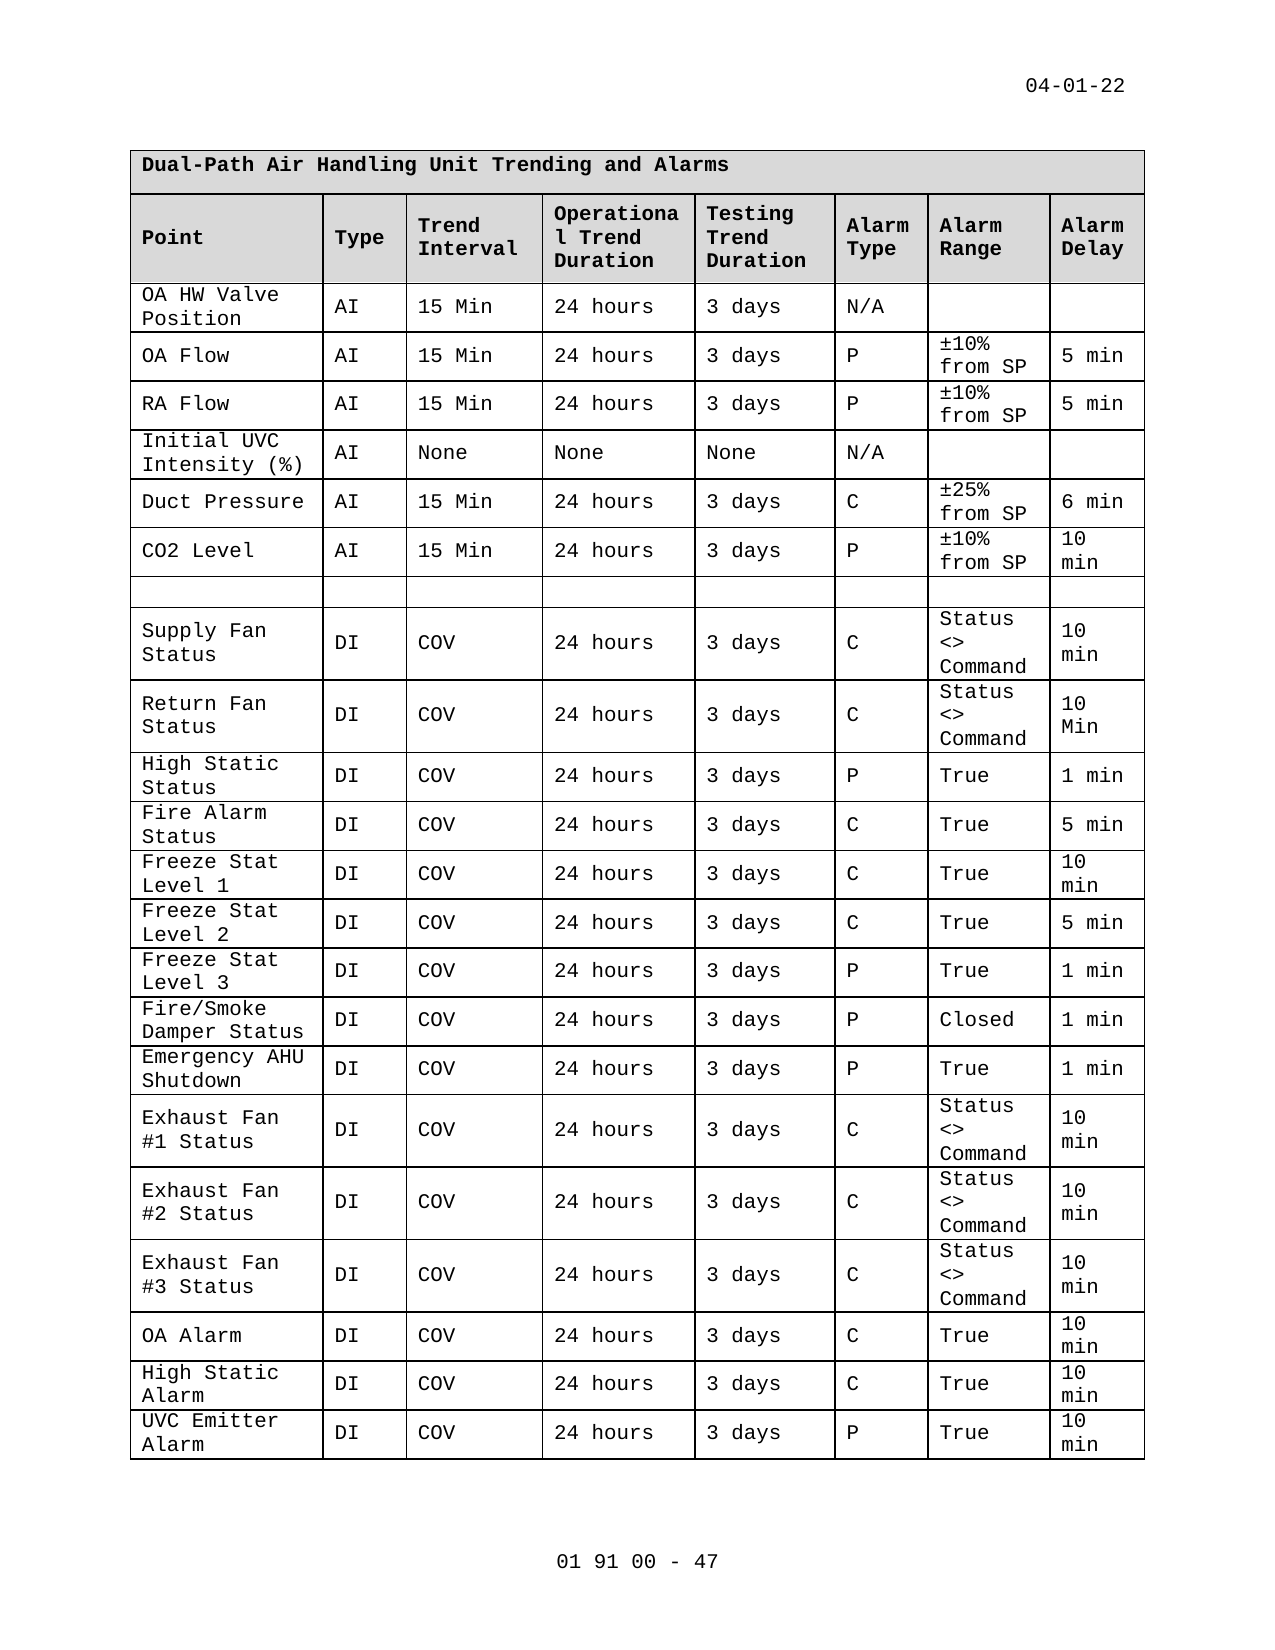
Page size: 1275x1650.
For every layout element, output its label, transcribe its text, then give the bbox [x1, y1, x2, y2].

table_cell DI [324, 1168, 406, 1239]
table_cell Status <> Command [929, 1168, 1049, 1239]
table_cell AI [324, 284, 406, 331]
table_cell AI [324, 382, 406, 429]
table_cell AI [324, 480, 406, 527]
table_cell RA Flow [131, 382, 322, 429]
table_cell 3 days [696, 851, 834, 898]
table_cell Alarm Delay [1051, 195, 1144, 282]
table_cell 3 days [696, 1095, 834, 1166]
table_cell True [929, 1411, 1049, 1458]
table_cell 1 min [1051, 1047, 1144, 1094]
table_cell True [929, 1313, 1049, 1360]
table_cell 24 hours [543, 681, 694, 752]
table_cell COV [407, 681, 542, 752]
table_cell 3 days [696, 528, 834, 576]
table_cell 3 days [696, 480, 834, 527]
table_cell 3 days [696, 608, 834, 679]
table_cell COV [407, 998, 542, 1045]
table_cell DI [324, 1313, 406, 1360]
table_cell 3 days [696, 1047, 834, 1094]
table_cell 24 hours [543, 284, 694, 331]
table_cell P [836, 1411, 927, 1458]
table_cell C [836, 1168, 927, 1239]
table_cell COV [407, 1362, 542, 1409]
table_cell 24 hours [543, 480, 694, 527]
table_cell 1 min [1051, 949, 1144, 996]
table_cell True [929, 802, 1049, 849]
table_cell P [836, 1047, 927, 1094]
table_cell Point [131, 195, 322, 282]
table_cell DI [324, 998, 406, 1045]
table_cell COV [407, 802, 542, 849]
table_cell 10 min [1051, 1240, 1144, 1311]
table_cell DI [324, 1240, 406, 1311]
table_cell N/A [836, 284, 927, 331]
table_cell P [836, 528, 927, 576]
table_cell 10 min [1051, 608, 1144, 679]
table_cell DI [324, 851, 406, 898]
table_cell Initial UVC Intensity (%) [131, 431, 322, 478]
table_cell P [836, 998, 927, 1045]
table_cell DI [324, 1095, 406, 1166]
table_cell [407, 577, 542, 607]
table_cell [1051, 577, 1144, 607]
table_cell C [836, 851, 927, 898]
table_cell OA Alarm [131, 1313, 322, 1360]
table_cell DI [324, 681, 406, 752]
table_cell [1051, 284, 1144, 331]
table_cell AI [324, 333, 406, 380]
table_cell True [929, 1362, 1049, 1409]
table_cell 24 hours [543, 900, 694, 947]
table_cell DI [324, 753, 406, 801]
table_cell Alarm Type [836, 195, 927, 282]
table_cell COV [407, 900, 542, 947]
table_cell C [836, 1240, 927, 1311]
table_cell 3 days [696, 382, 834, 429]
table_cell 10 Min [1051, 681, 1144, 752]
table_cell 24 hours [543, 1362, 694, 1409]
table_cell [324, 577, 406, 607]
table_cell High Static Alarm [131, 1362, 322, 1409]
table_cell 3 days [696, 949, 834, 996]
table_cell 1 min [1051, 753, 1144, 801]
table_cell DI [324, 608, 406, 679]
table_cell True [929, 1047, 1049, 1094]
table_cell 24 hours [543, 949, 694, 996]
table_cell 24 hours [543, 753, 694, 801]
table_cell 10 min [1051, 1168, 1144, 1239]
table_cell 10 min [1051, 1313, 1144, 1360]
table_cell COV [407, 1047, 542, 1094]
table_cell None [543, 431, 694, 478]
table_cell None [407, 431, 542, 478]
table_cell DI [324, 802, 406, 849]
table_cell 24 hours [543, 1411, 694, 1458]
table_cell 3 days [696, 998, 834, 1045]
table_cell 15 Min [407, 333, 542, 380]
table_cell C [836, 1313, 927, 1360]
table_cell Freeze Stat Level 1 [131, 851, 322, 898]
table_cell True [929, 851, 1049, 898]
table_cell 3 days [696, 802, 834, 849]
table_cell Supply Fan Status [131, 608, 322, 679]
table_cell 24 hours [543, 802, 694, 849]
table_cell AI [324, 528, 406, 576]
table_cell None [696, 431, 834, 478]
table_cell 10 min [1051, 1095, 1144, 1166]
table_cell Trend Interval [407, 195, 542, 282]
table_cell COV [407, 851, 542, 898]
table_cell 24 hours [543, 528, 694, 576]
table_cell True [929, 753, 1049, 801]
table_cell 24 hours [543, 333, 694, 380]
table_cell 15 Min [407, 284, 542, 331]
table_cell COV [407, 1095, 542, 1166]
table_cell 5 min [1051, 382, 1144, 429]
table_cell DI [324, 900, 406, 947]
table_cell Status <> Command [929, 1095, 1049, 1166]
table_cell C [836, 802, 927, 849]
table_cell Freeze Stat Level 2 [131, 900, 322, 947]
table_cell 1 min [1051, 998, 1144, 1045]
table_cell 3 days [696, 284, 834, 331]
table_cell True [929, 900, 1049, 947]
table_cell P [836, 333, 927, 380]
table_header Dual-Path Air Handling Unit Trending and Alarms [131, 151, 1144, 193]
table_cell 24 hours [543, 1095, 694, 1166]
table_cell 15 Min [407, 382, 542, 429]
table_cell ±10% from SP [929, 528, 1049, 576]
table_cell COV [407, 1168, 542, 1239]
table_cell Return Fan Status [131, 681, 322, 752]
table_cell 15 Min [407, 480, 542, 527]
table_cell COV [407, 1411, 542, 1458]
table_cell Fire Alarm Status [131, 802, 322, 849]
table_cell AI [324, 431, 406, 478]
table_cell [929, 284, 1049, 331]
table_cell Testing Trend Duration [696, 195, 834, 282]
table_cell Duct Pressure [131, 480, 322, 527]
table_cell [1051, 431, 1144, 478]
table_cell 24 hours [543, 1313, 694, 1360]
table_cell 10 min [1051, 528, 1144, 576]
table_cell Status <> Command [929, 608, 1049, 679]
table_cell CO2 Level [131, 528, 322, 576]
table_cell [543, 577, 694, 607]
table_cell 10 min [1051, 1362, 1144, 1409]
table_cell 3 days [696, 1240, 834, 1311]
table_cell Exhaust Fan #2 Status [131, 1168, 322, 1239]
table_cell UVC Emitter Alarm [131, 1411, 322, 1458]
table_cell [131, 577, 322, 607]
table_cell 24 hours [543, 1047, 694, 1094]
table_cell DI [324, 1362, 406, 1409]
table_cell 3 days [696, 1168, 834, 1239]
table_cell 3 days [696, 681, 834, 752]
table_cell Operational Trend Duration [543, 195, 694, 282]
table_cell C [836, 1095, 927, 1166]
table_cell COV [407, 753, 542, 801]
table_cell 3 days [696, 753, 834, 801]
table_cell 24 hours [543, 851, 694, 898]
table_cell 3 days [696, 1411, 834, 1458]
table_cell OA Flow [131, 333, 322, 380]
table_cell 15 Min [407, 528, 542, 576]
table_cell 24 hours [543, 382, 694, 429]
table_cell 10 min [1051, 1411, 1144, 1458]
table_cell COV [407, 1313, 542, 1360]
table_cell 5 min [1051, 333, 1144, 380]
table_cell 5 min [1051, 900, 1144, 947]
table_cell Status <> Command [929, 681, 1049, 752]
table_cell DI [324, 1411, 406, 1458]
table_cell Fire/Smoke Damper Status [131, 998, 322, 1045]
table_cell Status <> Command [929, 1240, 1049, 1311]
table_cell OA HW Valve Position [131, 284, 322, 331]
table_cell 24 hours [543, 998, 694, 1045]
table_cell P [836, 382, 927, 429]
table_cell P [836, 949, 927, 996]
table_cell DI [324, 949, 406, 996]
table_cell [929, 431, 1049, 478]
table_cell Exhaust Fan #1 Status [131, 1095, 322, 1166]
table_cell 24 hours [543, 1168, 694, 1239]
table_cell COV [407, 608, 542, 679]
table_cell P [836, 753, 927, 801]
table_cell 5 min [1051, 802, 1144, 849]
table_cell ±25% from SP [929, 480, 1049, 527]
table_cell C [836, 900, 927, 947]
table_cell ±10% from SP [929, 333, 1049, 380]
table_cell 24 hours [543, 608, 694, 679]
table_cell Emergency AHU Shutdown [131, 1047, 322, 1094]
table_cell High Static Status [131, 753, 322, 801]
table_cell C [836, 681, 927, 752]
table_cell COV [407, 1240, 542, 1311]
table_cell 6 min [1051, 480, 1144, 527]
table_cell N/A [836, 431, 927, 478]
table_cell Exhaust Fan #3 Status [131, 1240, 322, 1311]
table_cell C [836, 480, 927, 527]
table_cell [929, 577, 1049, 607]
table_cell Freeze Stat Level 3 [131, 949, 322, 996]
table_cell C [836, 608, 927, 679]
table_cell 3 days [696, 333, 834, 380]
table_cell Type [324, 195, 406, 282]
table_cell 24 hours [543, 1240, 694, 1311]
table_cell C [836, 1362, 927, 1409]
table_cell 3 days [696, 1362, 834, 1409]
table_cell [696, 577, 834, 607]
table_cell Closed [929, 998, 1049, 1045]
table_cell [836, 577, 927, 607]
table_cell Alarm Range [929, 195, 1049, 282]
table_cell ±10% from SP [929, 382, 1049, 429]
table_cell DI [324, 1047, 406, 1094]
table_cell 3 days [696, 1313, 834, 1360]
table_cell 3 days [696, 900, 834, 947]
table_cell COV [407, 949, 542, 996]
table_cell 10 min [1051, 851, 1144, 898]
table_cell True [929, 949, 1049, 996]
